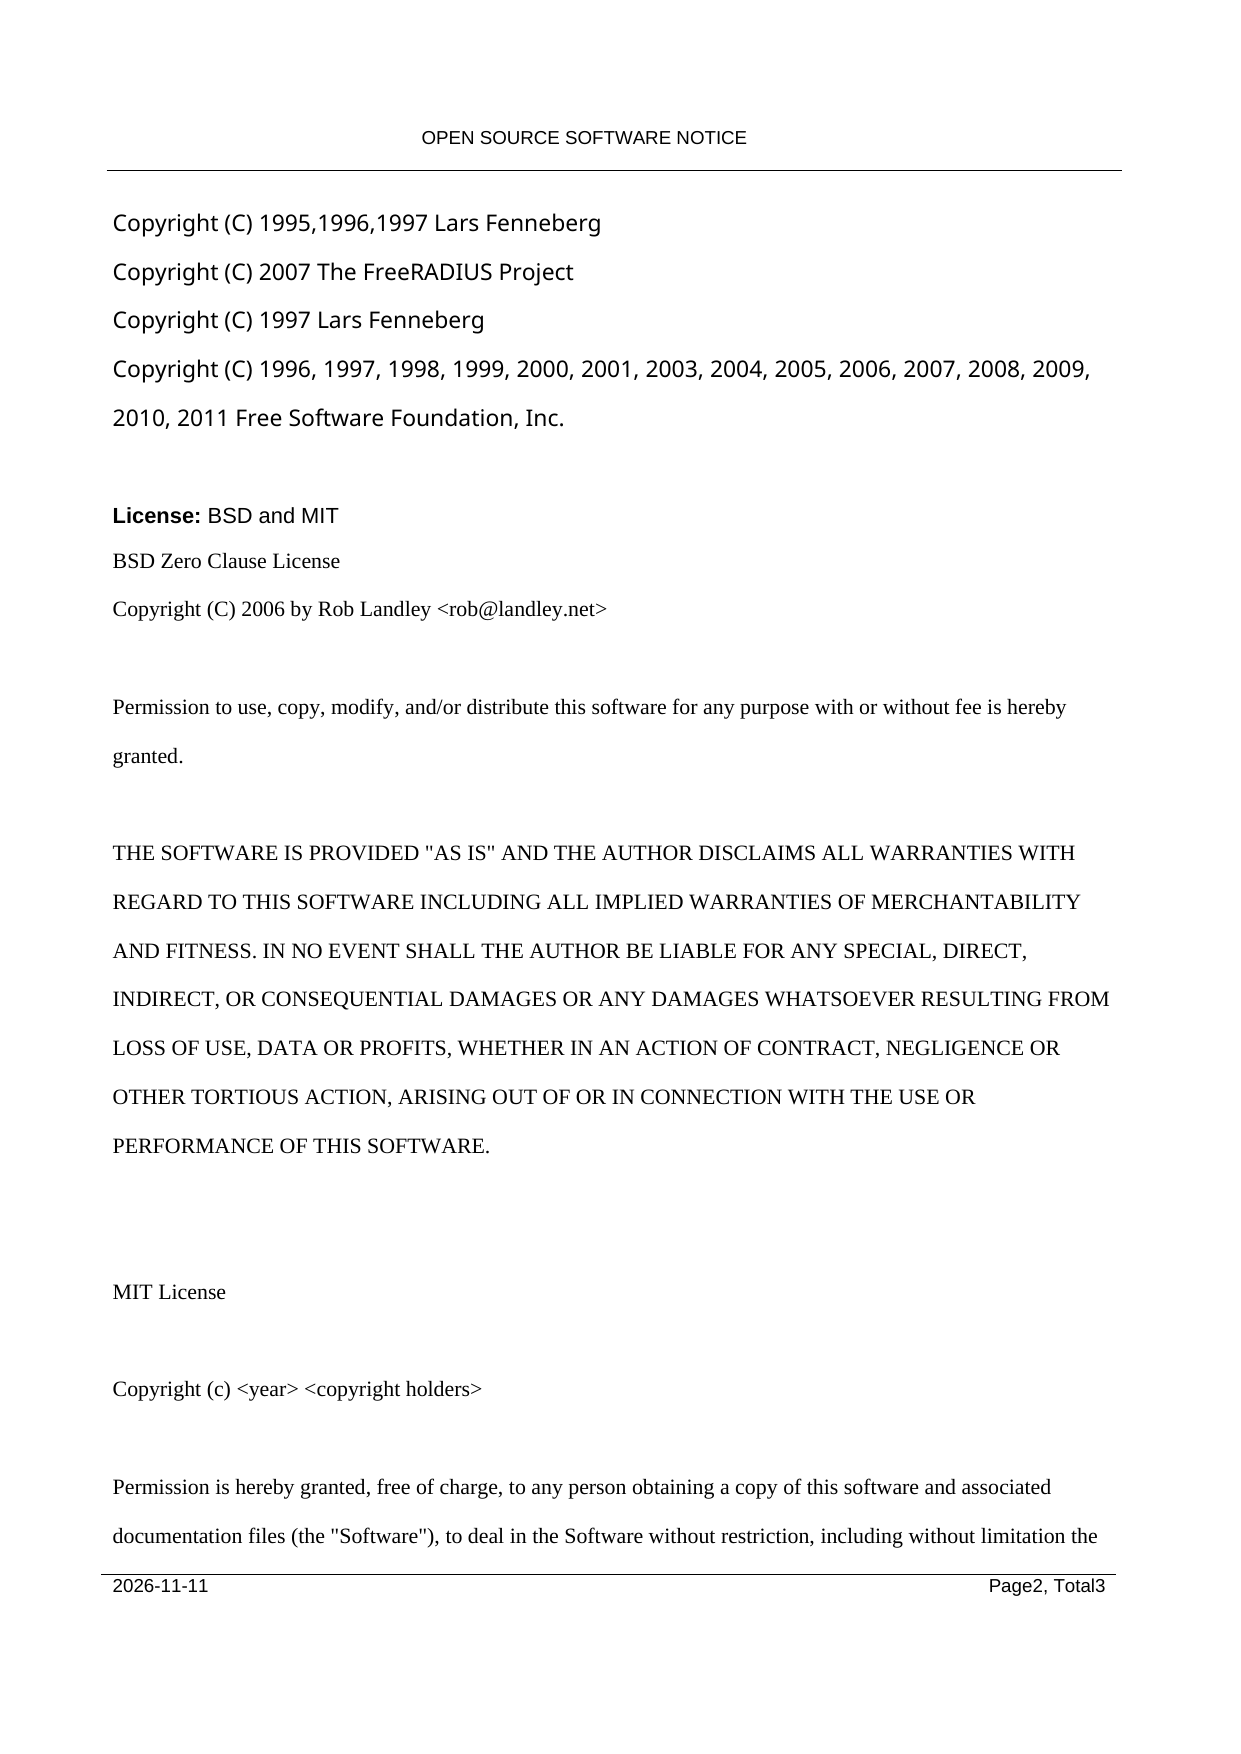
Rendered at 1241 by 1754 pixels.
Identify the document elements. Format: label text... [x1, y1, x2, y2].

text License: BSD and MIT [112, 499, 1128, 531]
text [112, 544, 1128, 1551]
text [112, 206, 1128, 483]
